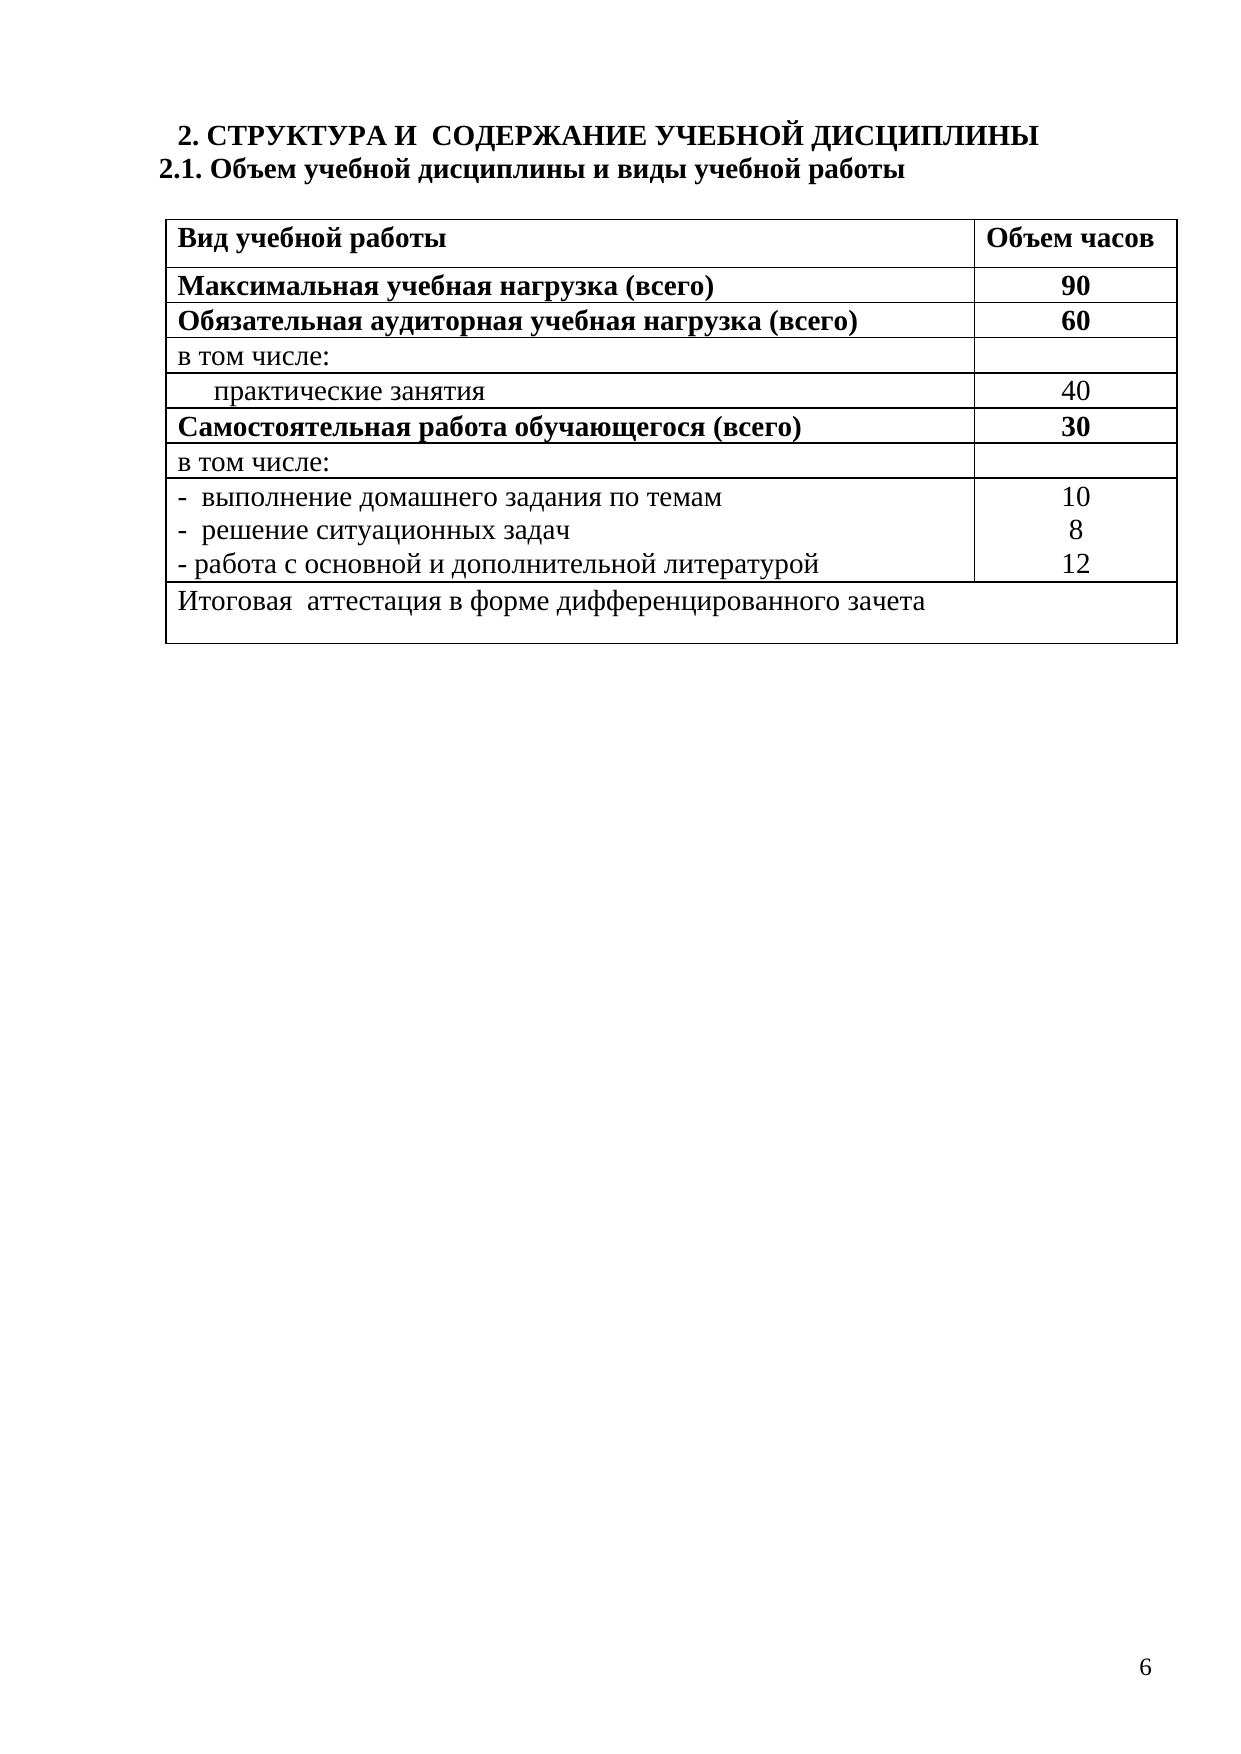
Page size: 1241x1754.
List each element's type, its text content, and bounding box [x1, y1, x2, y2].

text 2. СТРУКТУРА И СОДЕРЖАНИЕ УЧЕБНОЙ ДИСЦИПЛИНЫ [177, 118, 1152, 152]
table_cell практические занятия [167, 374, 974, 407]
table_cell в том числе: [167, 444, 974, 477]
table_cell Обязательная аудиторная учебная нагрузка (всего) [167, 303, 974, 337]
table_cell 60 [975, 303, 1176, 337]
table_cell Итоговая аттестация в форме дифференцированного зачета [167, 583, 1176, 642]
table_header Объем часов [975, 220, 1176, 267]
table_header Вид учебной работы [167, 220, 974, 267]
table_cell Самостоятельная работа обучающегося (всего) [167, 409, 974, 442]
table_cell - выполнение домашнего задания по темам - решение ситуационных задач - работа с основной и дополнительной литературой [167, 479, 974, 581]
table_cell [975, 338, 1176, 372]
table_cell 40 [975, 374, 1176, 407]
table_cell [975, 444, 1176, 477]
table_cell 30 [975, 409, 1176, 442]
table_cell в том числе: [167, 338, 974, 372]
table_cell Максимальная учебная нагрузка (всего) [167, 268, 974, 302]
table_cell 90 [975, 268, 1176, 302]
text 2.1. Объем учебной дисциплины и виды учебной работы [158, 152, 1152, 185]
table_cell 10 8 12 [975, 479, 1176, 581]
